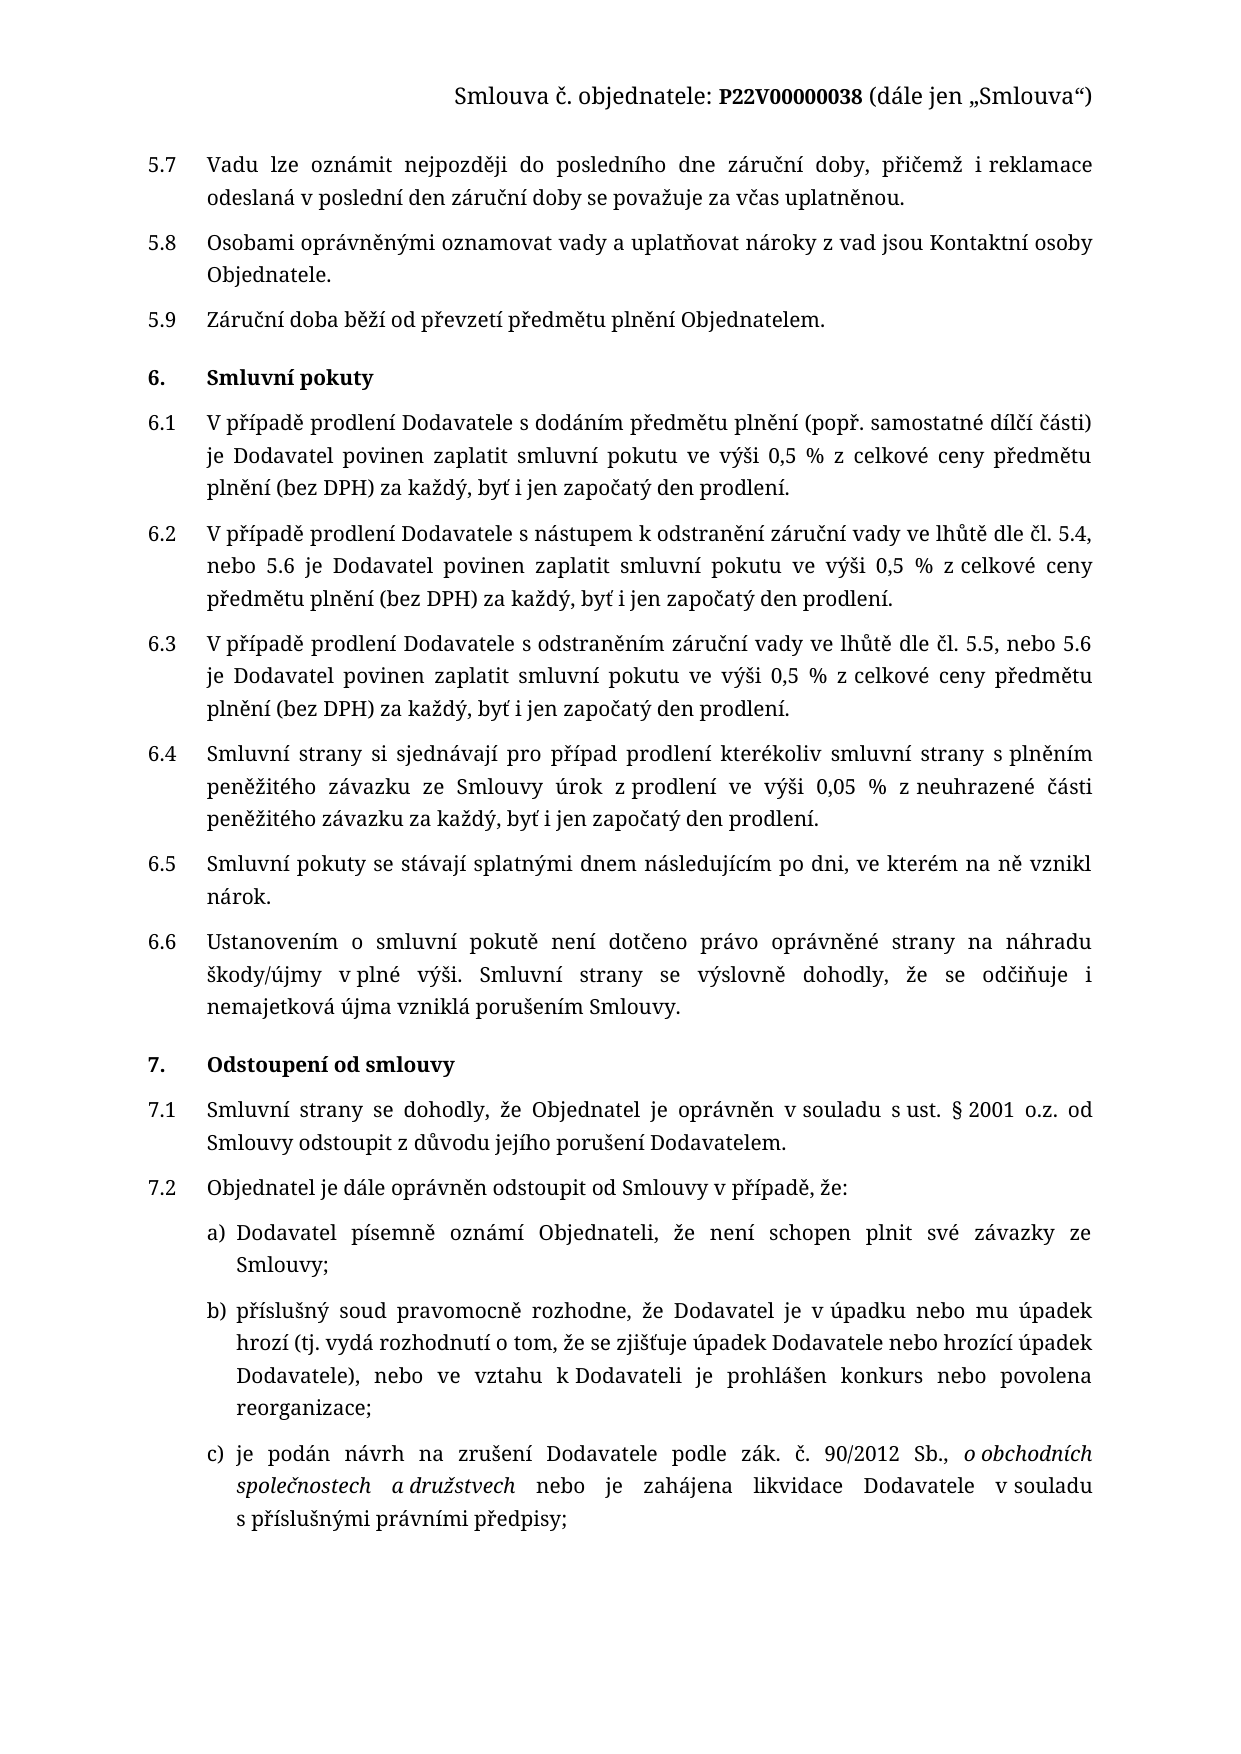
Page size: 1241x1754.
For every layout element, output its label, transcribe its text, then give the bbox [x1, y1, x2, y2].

list V případě prodlení Dodavatele s nástupem k odstranění záruční vady ve lhůtě dle čl. 5.4, nebo 5.6 je Dodavatel povinen zaplatit smluvní pokutu ve výši 0,5 % z celkové ceny předmětu plnění (bez DPH) za každý, byť i jen započatý den prodlení. [148, 519, 1093, 612]
list Dodavatel písemně oznámí Objednateli, že není schopen plnit své závazky ze Smlouvy; [207, 1218, 1093, 1279]
list Smluvní pokuty [148, 363, 1093, 392]
list V případě prodlení Dodavatele s dodáním předmětu plnění (popř. samostatné dílčí části) je Dodavatel povinen zaplatit smluvní pokutu ve výši 0,5 % z celkové ceny předmětu plnění (bez DPH) za každý, byť i jen započatý den prodlení. [148, 408, 1093, 502]
list Ustanovením o smluvní pokutě není dotčeno právo oprávněné strany na náhradu škody/újmy v plné výši. Smluvní strany se výslovně dohodly, že se odčiňuje i nemajetková újma vzniklá porušením Smlouvy. [148, 927, 1093, 1021]
list Osobami oprávněnými oznamovat vady a uplatňovat nároky z vad jsou Kontaktní osoby Objednatele. [148, 228, 1093, 289]
list Smluvní strany si sjednávají pro případ prodlení kterékoliv smluvní strany s plněním peněžitého závazku ze Smlouvy úrok z prodlení ve výši 0,05 % z neuhrazené části peněžitého závazku za každý, byť i jen započatý den prodlení. [148, 739, 1093, 833]
list příslušný soud pravomocně rozhodne, že Dodavatel je v úpadku nebo mu úpadek hrozí (tj. vydá rozhodnutí o tom, že se zjišťuje úpadek Dodavatele nebo hrozící úpadek Dodavatele), nebo ve vztahu k Dodavateli je prohlášen konkurs nebo povolena reorganizace; [207, 1296, 1093, 1422]
list V případě prodlení Dodavatele s odstraněním záruční vady ve lhůtě dle čl. 5.5, nebo 5.6 je Dodavatel povinen zaplatit smluvní pokutu ve výši 0,5 % z celkové ceny předmětu plnění (bez DPH) za každý, byť i jen započatý den prodlení. [148, 629, 1093, 723]
list Odstoupení od smlouvy [148, 1050, 1093, 1078]
list Objednatel je dále oprávněn odstoupit od Smlouvy v případě, že: [148, 1173, 1093, 1201]
list Vadu lze oznámit nejpozději do posledního dne záruční doby, přičemž i reklamace odeslaná v poslední den záruční doby se považuje za včas uplatněnou. [148, 150, 1093, 211]
list Záruční doba běží od převzetí předmětu plnění Objednatelem. [148, 306, 1093, 334]
list je podán návrh na zrušení Dodavatele podle zák. č. 90/2012 Sb., o obchodních společnostech a družstvech nebo je zahájena likvidace Dodavatele v souladu s příslušnými právními předpisy; [207, 1439, 1093, 1532]
list Smluvní strany se dohodly, že Objednatel je oprávněn v souladu s ust. § 2001 o.z. od Smlouvy odstoupit z důvodu jejího porušení Dodavatelem. [148, 1095, 1093, 1156]
list Smluvní pokuty se stávají splatnými dnem následujícím po dni, ve kterém na ně vznikl nárok. [148, 849, 1093, 911]
